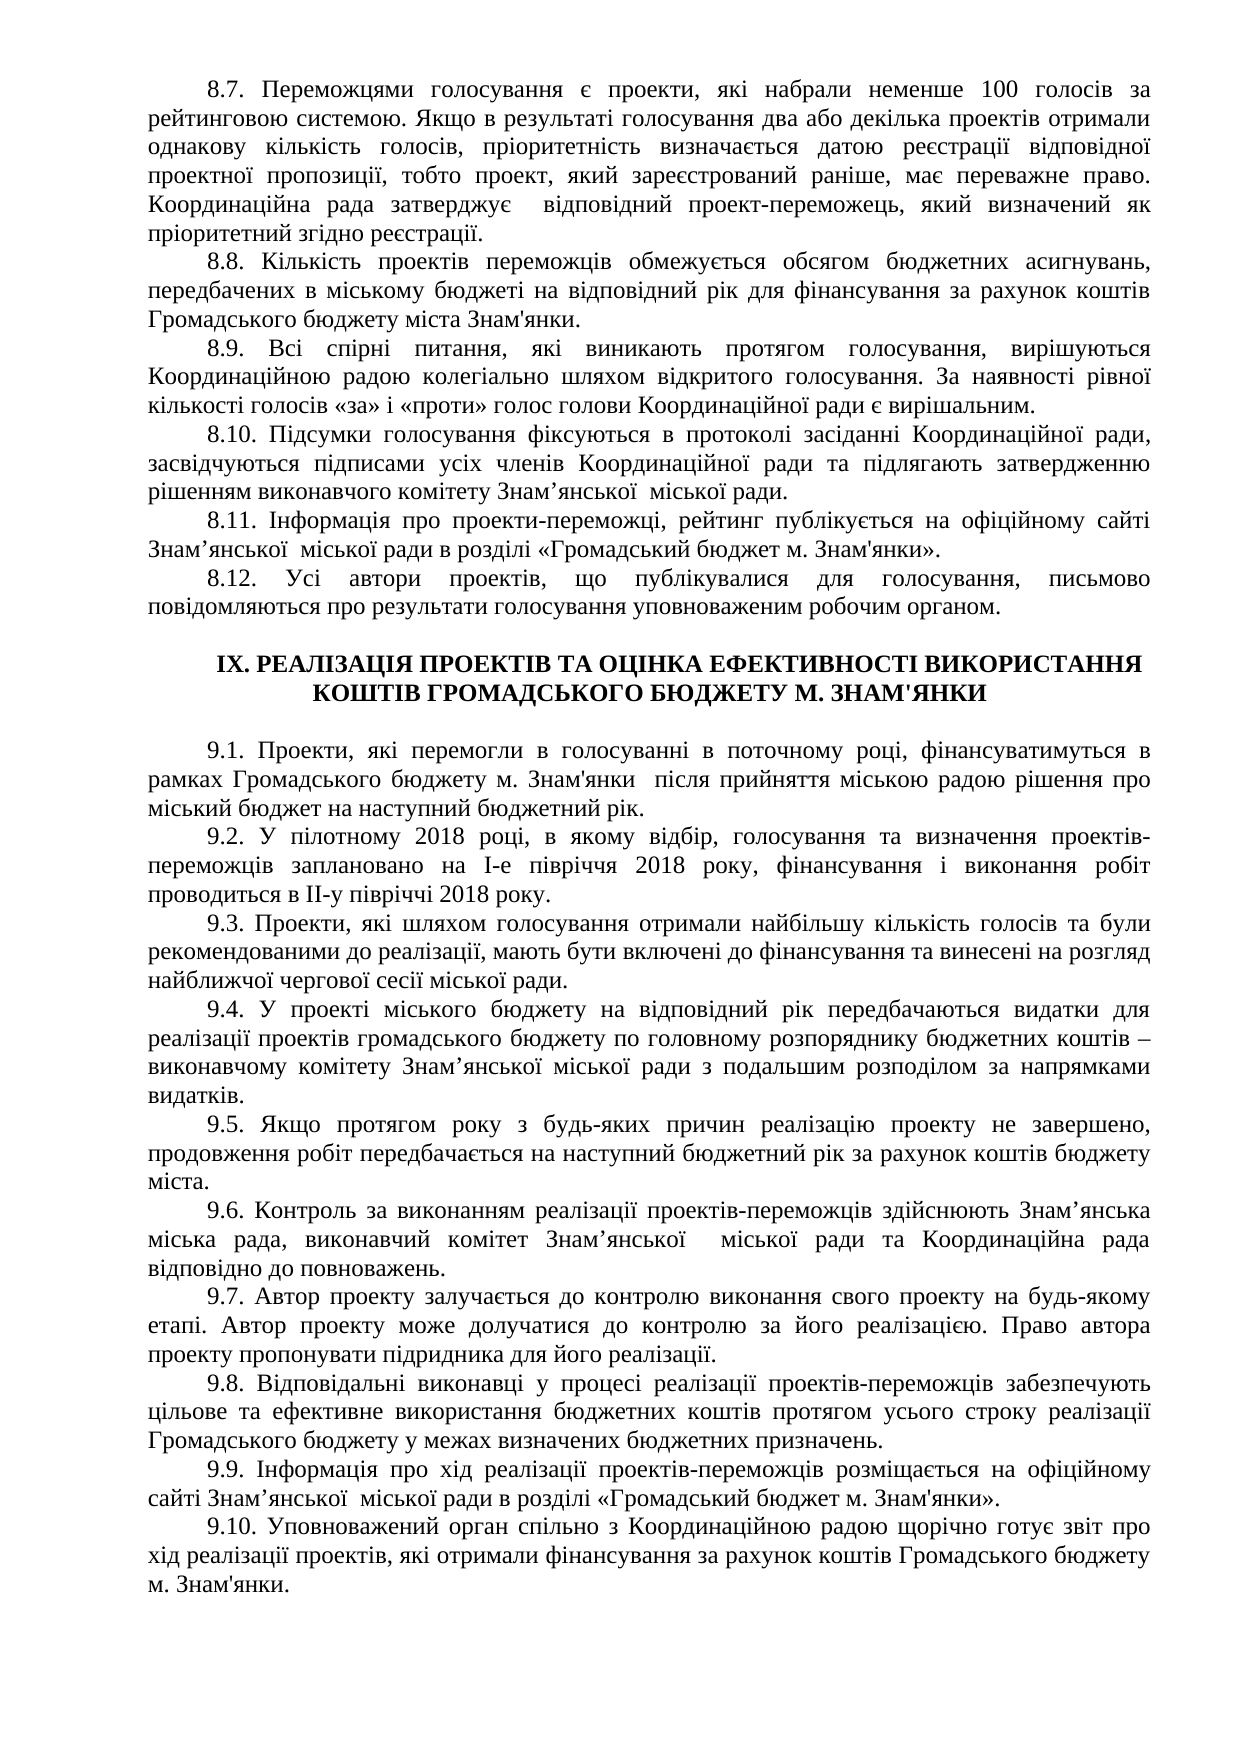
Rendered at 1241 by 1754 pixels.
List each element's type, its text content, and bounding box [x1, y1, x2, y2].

text 8.7. Переможцями голосування є проекти, які набрали неменше 100 голосів за рейтинговою системою. Якщо в результаті голосування два або декілька проектів отримали однакову кількість голосів, пріоритетність визначається датою реєстрації відповідної проектної пропозиції, тобто проект, який зареєстрований раніше, має переважне право. Координаційна рада затверджує відповідний проект-переможець, який визначений як пріоритетний згідно реєстрації. [148, 74, 1152, 246]
text 8.9. Всі спірні питання, які виникають протягом голосування, вирішуються Координаційною радою колегіально шляхом відкритого голосування. За наявності рівної кількості голосів «за» і «проти» голос голови Координаційної ради є вирішальним. [148, 333, 1152, 419]
text 9.2. У пілотному 2018 році, в якому відбір, голосування та визначення проектів-переможців заплановано на I-е півріччя 2018 року, фінансування і виконання робіт проводиться в II-у півріччі 2018 року. [148, 821, 1152, 908]
text 8.12. Усі автори проектів, що публікувалися для голосування, письмово повідомляються про результати голосування уповноваженим робочим органом. [148, 563, 1152, 620]
text 8.8. Кількість проектів переможців обмежується обсягом бюджетних асигнувань, передбачених в міському бюджеті на відповідний рік для фінансування за рахунок коштів Громадського бюджету міста Знам'янки. [148, 246, 1152, 333]
text 8.11. Інформація про проекти-переможці, рейтинг публікується на офіційному сайті Знам’янської міської ради в розділі «Громадський бюджет м. Знам'янки». [148, 505, 1152, 563]
text 9.4. У проекті міського бюджету на відповідний рік передбачаються видатки для реалізації проектів громадського бюджету по головному розпоряднику бюджетних коштів – виконавчому комітету Знам’янської міської ради з подальшим розподілом за напрямками видатків. [148, 994, 1152, 1109]
text 9.5. Якщо протягом року з будь-яких причин реалізацію проекту не завершено, продовження робіт передбачається на наступний бюджетний рік за рахунок коштів бюджету міста. [148, 1109, 1152, 1195]
text ІX. реалізація проектів та оцінка ефективності використання коштів Громадського бюджету м. Знам'янки [148, 649, 1152, 706]
text 9.1. Проекти, які перемогли в голосуванні в поточному році, фінансуватимуться в рамках Громадського бюджету м. Знам'янки після прийняття міською радою рішення про міський бюджет на наступний бюджетний рік. [148, 735, 1152, 821]
text 8.10. Підсумки голосування фіксуються в протоколі засіданні Координаційної ради, засвідчуються підписами усіх членів Координаційної ради та підлягають затвердженню рішенням виконавчого комітету Знам’янської міської ради. [148, 419, 1152, 505]
text 9.7. Автор проекту залучається до контролю виконання свого проекту на будь-якому етапі. Автор проекту може долучатися до контролю за його реалізацією. Право автора проекту пропонувати підридника для його реалізації. [148, 1281, 1152, 1368]
text 9.9. Інформація про хід реалізації проектів-переможців розміщається на офіційному сайті Знам’янської міської ради в розділі «Громадський бюджет м. Знам'янки». [148, 1454, 1152, 1511]
text 9.8. Відповідальні виконавці у процесі реалізації проектів-переможців забезпечують цільове та ефективне використання бюджетних коштів протягом усього строку реалізації Громадського бюджету у межах визначених бюджетних призначень. [148, 1368, 1152, 1454]
text 9.6. Контроль за виконанням реалізації проектів-переможців здійснюють Знам’янська міська рада, виконавчий комітет Знам’янської міської ради та Координаційна рада відповідно до повноважень. [148, 1195, 1152, 1281]
text 9.3. Проекти, які шляхом голосування отримали найбільшу кількість голосів та були рекомендованими до реалізації, мають бути включені до фінансування та винесені на розгляд найближчої чергової сесії міської ради. [148, 908, 1152, 994]
text 9.10. Уповноважений орган спільно з Координаційною радою щорічно готує звіт про хід реалізації проектів, які отримали фінансування за рахунок коштів Громадського бюджету м. Знам'янки. [148, 1511, 1152, 1598]
